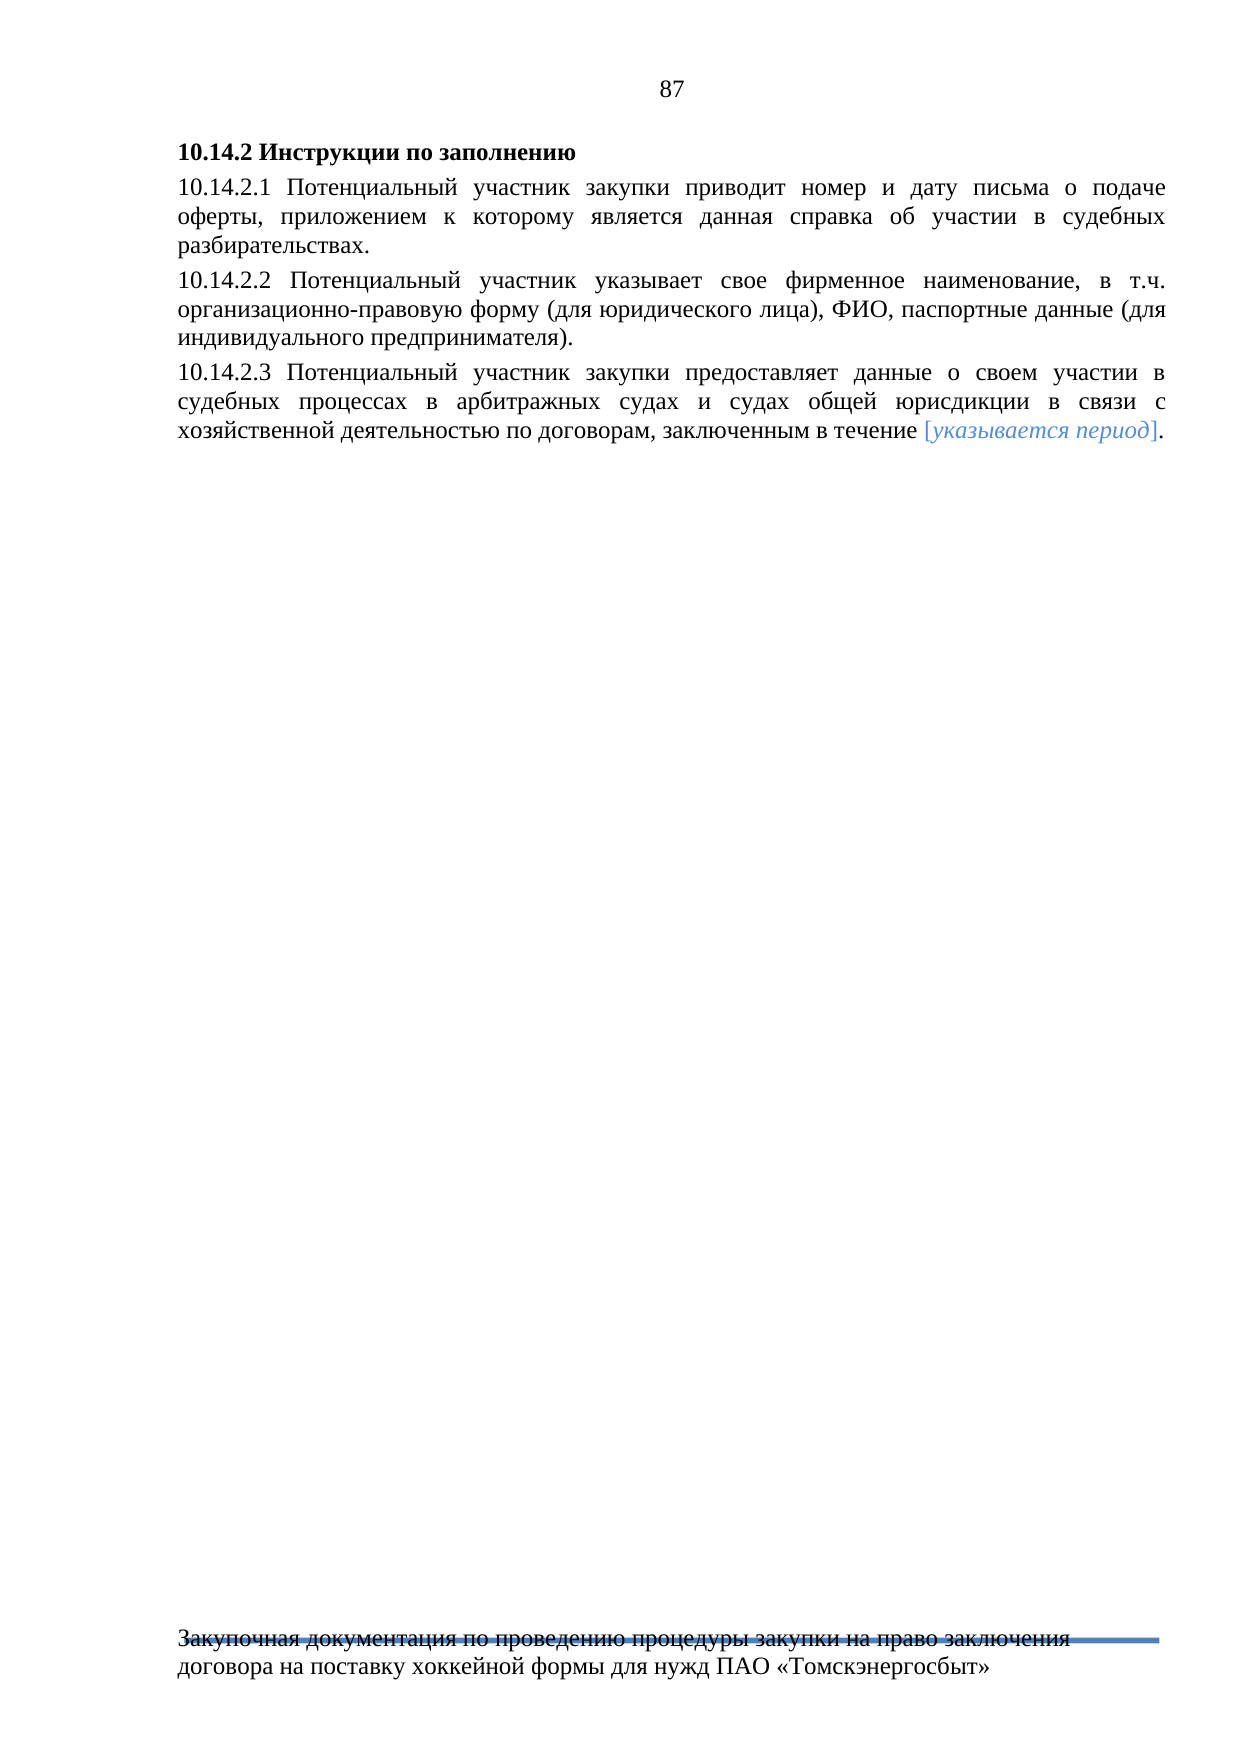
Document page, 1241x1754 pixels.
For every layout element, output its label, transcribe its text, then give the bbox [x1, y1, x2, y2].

text 10.14.2.3 Потенциальный участник закупки предоставляет данные о своем участии в судебных процессах в арбитражных судах и судах общей юрисдикции в связи с хозяйственной деятельностью по договорам, заключенным в течение [указывается период]. [177, 357, 1167, 444]
text 10.14.2.1 Потенциальный участник закупки приводит номер и дату письма о подаче оферты, приложением к которому является данная справка об участии в судебных разбирательствах. [177, 172, 1167, 259]
text 10.14.2 Инструкции по заполнению [177, 137, 1167, 166]
text 10.14.2.2 Потенциальный участник указывает свое фирменное наименование, в т.ч. организационно-правовую форму (для юридического лица), ФИО, паспортные данные (для индивидуального предпринимателя). [177, 265, 1167, 351]
